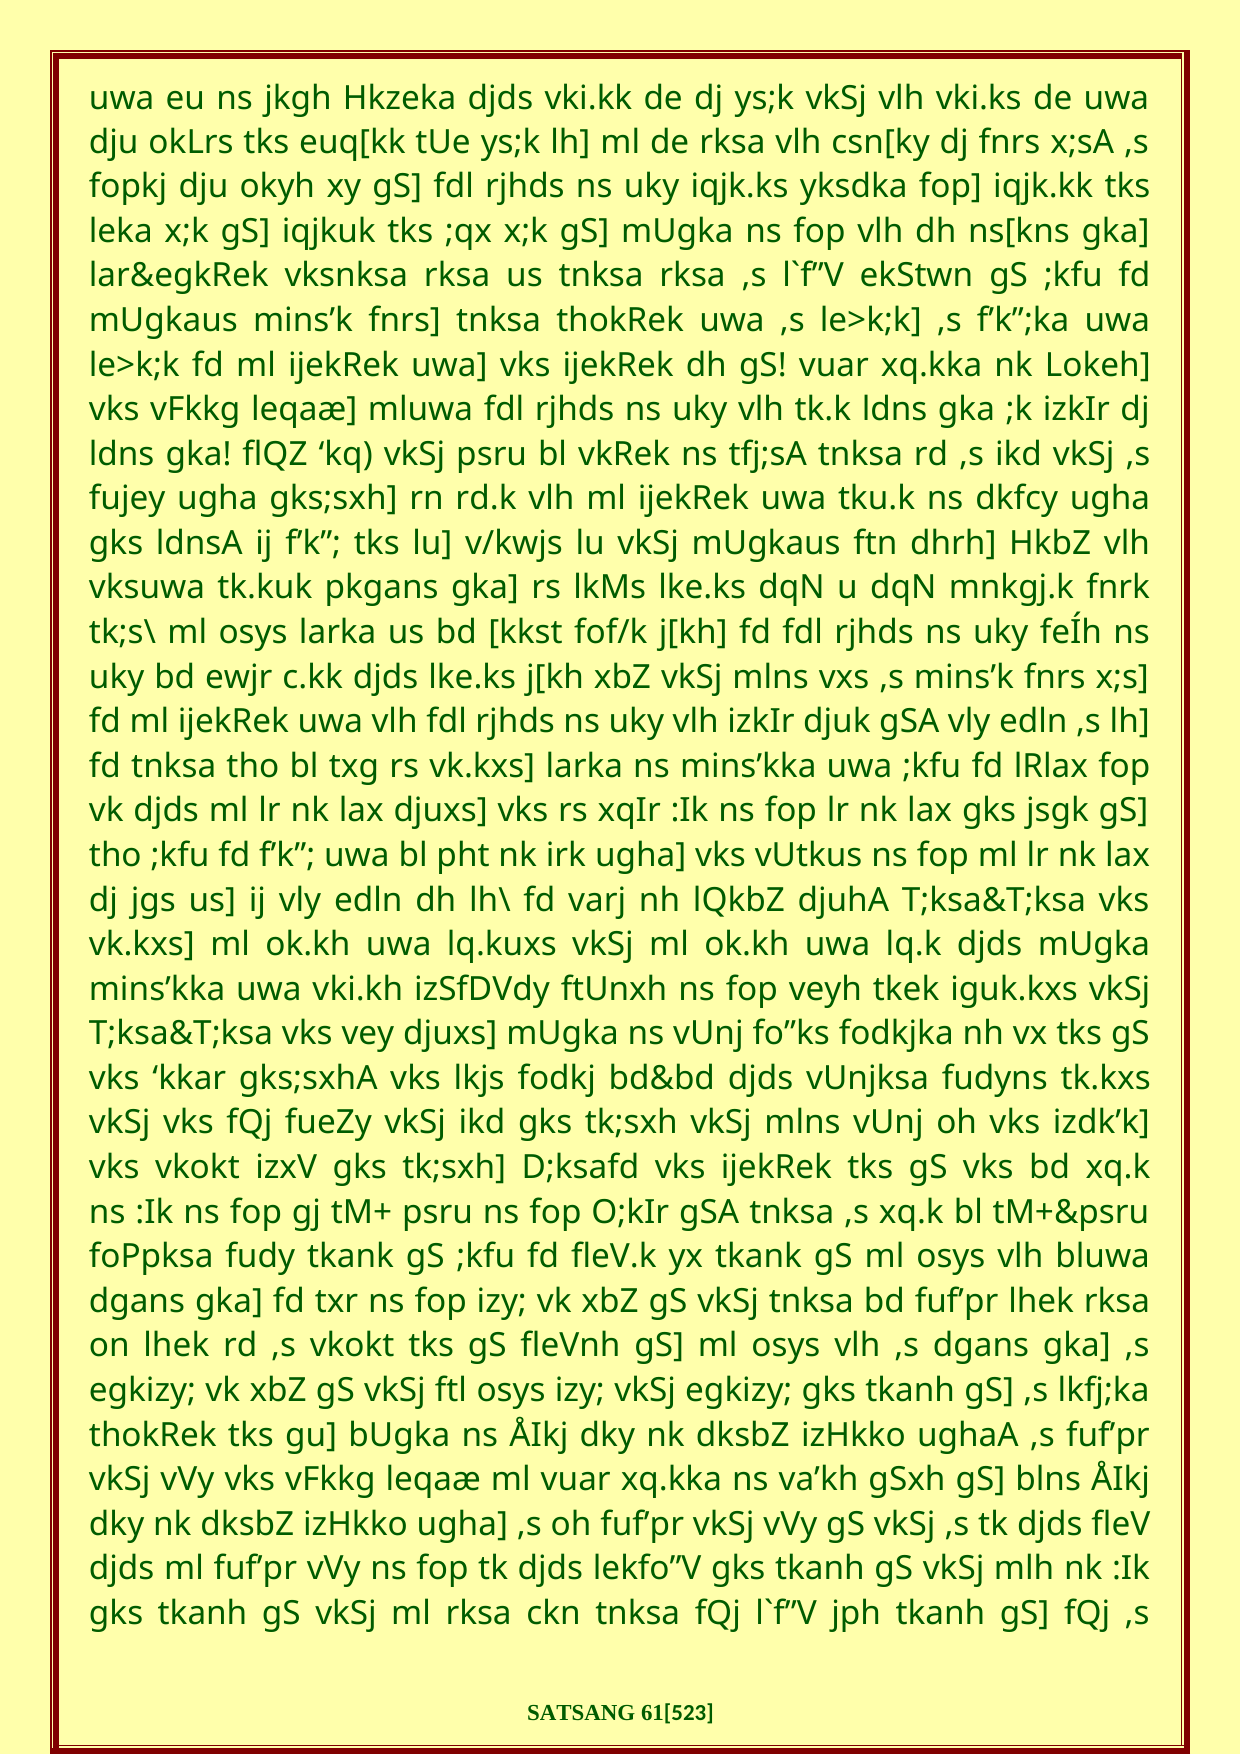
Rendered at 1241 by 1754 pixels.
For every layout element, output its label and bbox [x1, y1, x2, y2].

text [89, 74, 1152, 1634]
